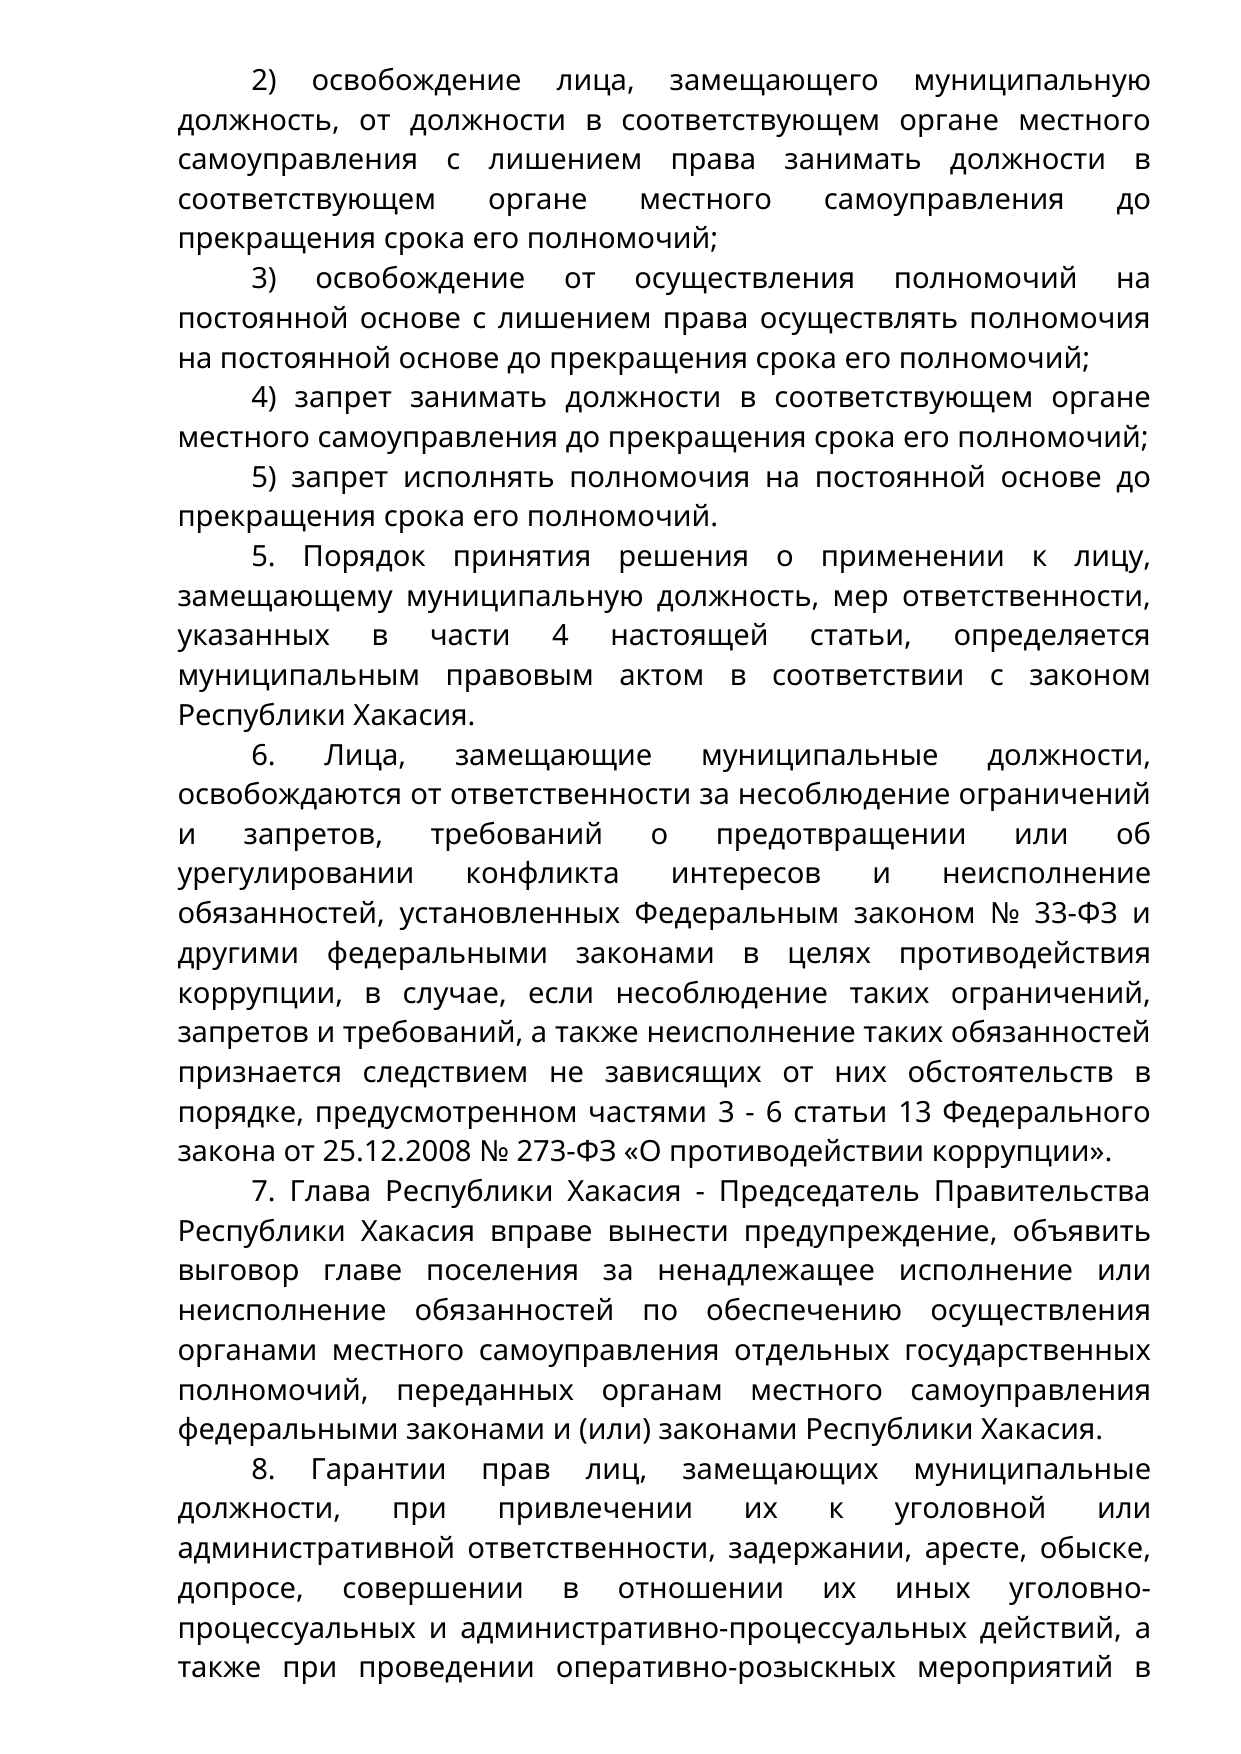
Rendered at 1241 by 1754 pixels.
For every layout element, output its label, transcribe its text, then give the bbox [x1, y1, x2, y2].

text 4) запрет занимать должности в соответствующем органе местного самоуправления до прекращения срока его полномочий; [177, 377, 1152, 456]
text 5. Порядок принятия решения о применении к лицу, замещающему муниципальную должность, мер ответственности, указанных в части 4 настоящей статьи, определяется муниципальным правовым актом в соответствии с законом Республики Хакасия. [177, 535, 1152, 734]
text 7. Глава Республики Хакасия - Председатель Правительства Республики Хакасия вправе вынести предупреждение, объявить выговор главе поселения за ненадлежащее исполнение или неисполнение обязанностей по обеспечению осуществления органами местного самоуправления отдельных государственных полномочий, переданных органам местного самоуправления федеральными законами и (или) законами Республики Хакасия. [177, 1170, 1152, 1448]
text 3) освобождение от осуществления полномочий на постоянной основе с лишением права осуществлять полномочия на постоянной основе до прекращения срока его полномочий; [177, 257, 1152, 377]
text 5) запрет исполнять полномочия на постоянной основе до прекращения срока его полномочий. [177, 456, 1152, 535]
text 2) освобождение лица, замещающего муниципальную должность, от должности в соответствующем органе местного самоуправления с лишением права занимать должности в соответствующем органе местного самоуправления до прекращения срока его полномочий; [177, 59, 1152, 257]
text 6. Лица, замещающие муниципальные должности, освобождаются от ответственности за несоблюдение ограничений и запретов, требований о предотвращении или об урегулировании конфликта интересов и неисполнение обязанностей, установленных Федеральным законом № 33-ФЗ и другими федеральными законами в целях противодействия коррупции, в случае, если несоблюдение таких ограничений, запретов и требований, а также неисполнение таких обязанностей признается следствием не зависящих от них обстоятельств в порядке, предусмотренном частями 3 - 6 статьи 13 Федерального закона от 25.12.2008 № 273-ФЗ «О противодействии коррупции». [177, 734, 1152, 1170]
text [177, 1448, 1152, 1686]
